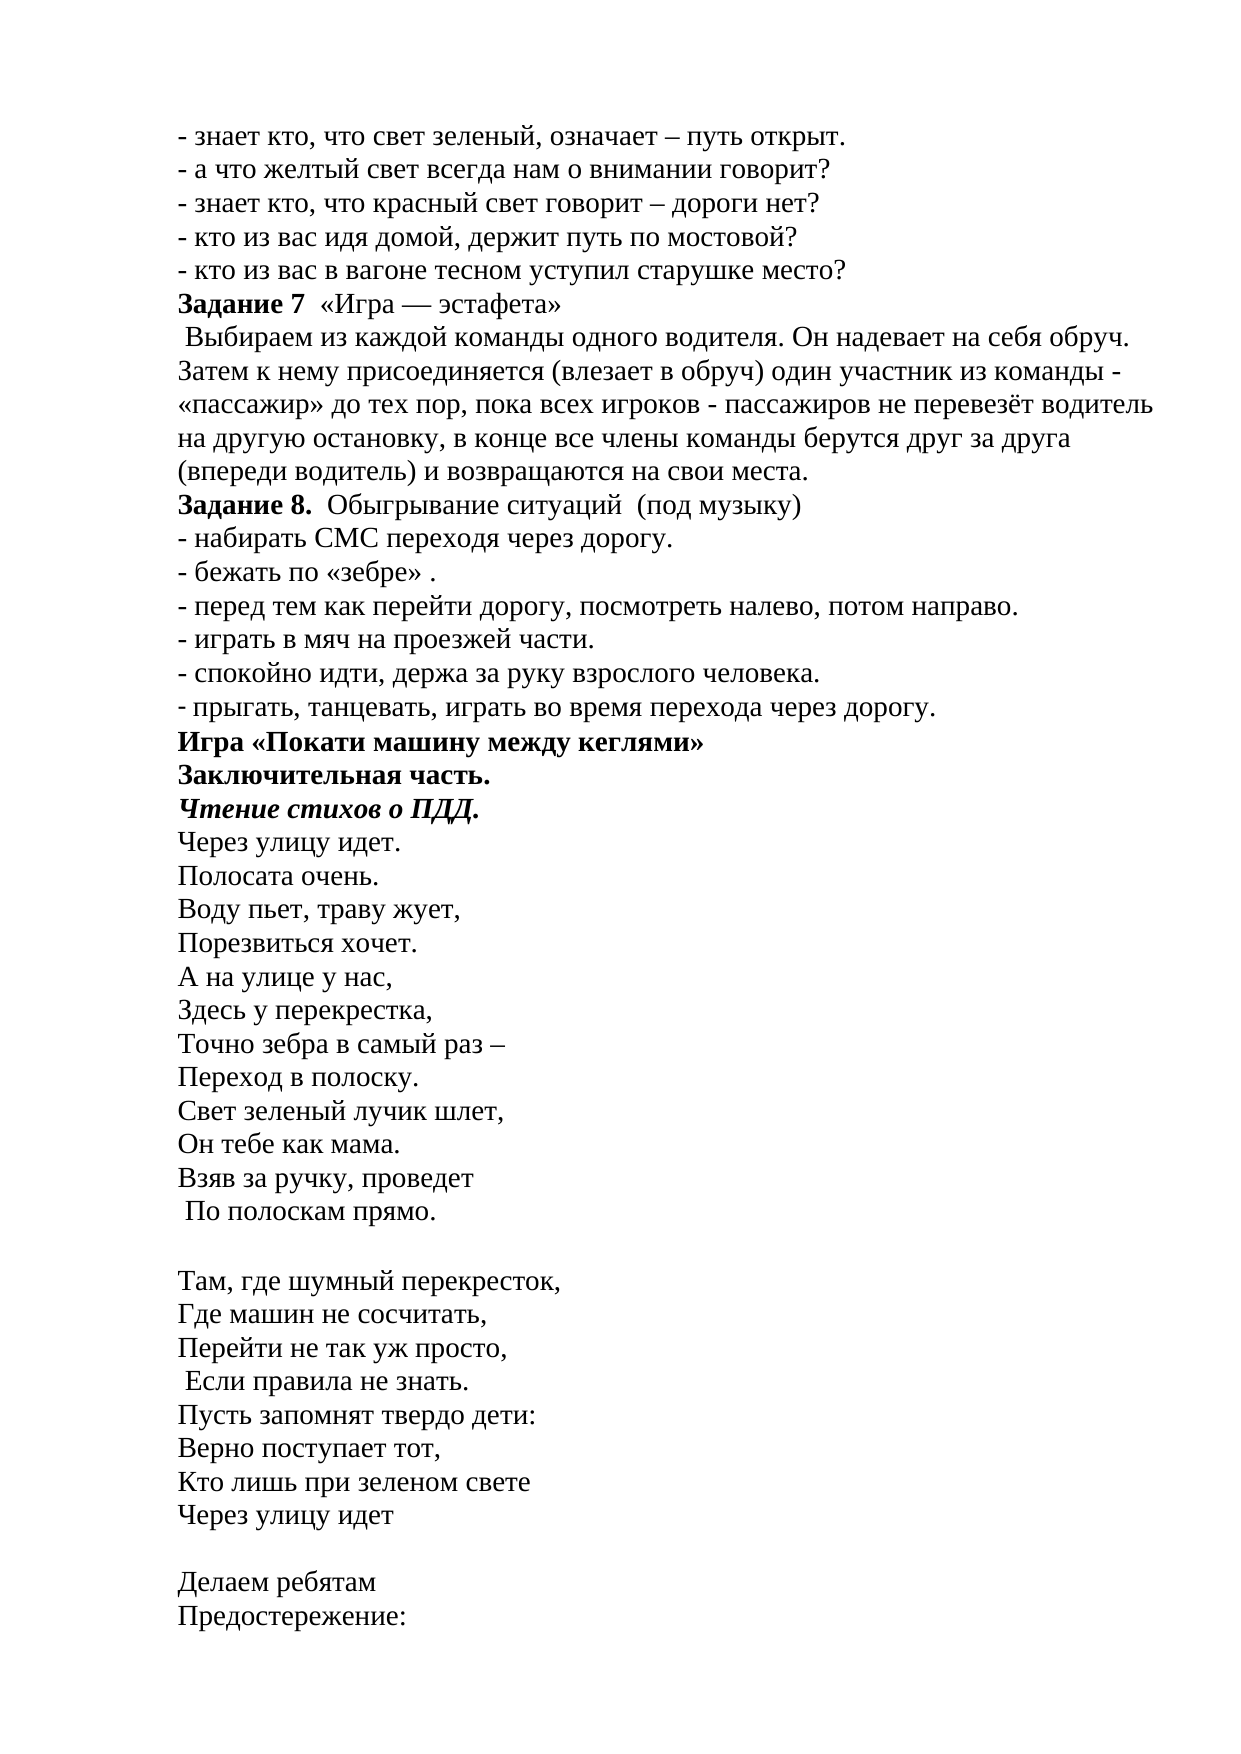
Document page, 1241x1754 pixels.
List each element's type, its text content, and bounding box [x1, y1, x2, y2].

text - набирать СМС переходя через дорогу. [177, 521, 1181, 554]
text Точно зебра в самый раз – [177, 1026, 1181, 1059]
text Там, где шумный перекресток, [177, 1263, 1181, 1296]
text - а что желтый свет всегда нам о внимании говорит? [177, 152, 1181, 185]
text Порезвиться хочет. [177, 925, 1181, 959]
text Пусть запомнят твердо дети: [177, 1397, 1181, 1430]
text Выбираем из каждой команды одного водителя. Он надевает на себя обруч. Затем к нему присоединяется (влезает в обруч) один участник из команды - «пассажир» до тех пор, пока всех игроков - пассажиров не перевезёт водитель на другую остановку, в конце все члены команды берутся друг за друга (впереди водитель) и возвращаются на свои места. [177, 319, 1181, 487]
text - играть в мяч на проезжей части. [177, 621, 1181, 655]
text - кто из вас в вагоне тесном уступил старушке место? [177, 252, 1181, 286]
text Если правила не знать. [177, 1363, 1181, 1397]
text - бежать по «зебре» . [177, 554, 1181, 588]
text Переход в полоску. [177, 1059, 1181, 1093]
text Верно поступает тот, [177, 1430, 1181, 1464]
text Задание 8. Обыгрывание ситуаций (под музыку) [177, 487, 1181, 521]
text - знает кто, что красный свет говорит – дороги нет? [177, 185, 1181, 219]
text Делаем ребятам [177, 1564, 1181, 1598]
text Перейти не так уж просто, [177, 1330, 1181, 1363]
text Где машин не сосчитать, [177, 1296, 1181, 1330]
text - перед тем как перейти дорогу, посмотреть налево, потом направо. [177, 588, 1181, 621]
text По полоскам прямо. [177, 1193, 1181, 1227]
text Воду пьет, траву жует, [177, 892, 1181, 925]
text Предостережение: [177, 1598, 1181, 1632]
text Здесь у перекрестка, [177, 992, 1181, 1026]
text Чтение стихов о ПДД. [177, 791, 1181, 824]
text Задание 7 «Игра — эстафета» [177, 286, 1181, 319]
text Заключительная часть. [177, 757, 1181, 791]
text Через улицу идет [177, 1497, 1181, 1531]
text А на улице у нас, [177, 959, 1181, 992]
text Свет зеленый лучик шлет, [177, 1093, 1181, 1126]
text Взяв за ручку, проведет [177, 1160, 1181, 1193]
text Игра «Покати машину между кеглями» [177, 724, 1181, 757]
text - спокойно идти, держа за руку взрослого человека. [177, 655, 1181, 688]
text Полосата очень. [177, 858, 1181, 892]
text Кто лишь при зеленом свете [177, 1464, 1181, 1497]
text Через улицу идет. [177, 824, 1181, 858]
text - знает кто, что свет зеленый, означает – путь открыт. [177, 118, 1181, 152]
text - прыгать, танцевать, играть во время перехода через дорогу. [177, 688, 1181, 724]
text - кто из вас идя домой, держит путь по мостовой? [177, 219, 1181, 252]
text Он тебе как мама. [177, 1126, 1181, 1160]
